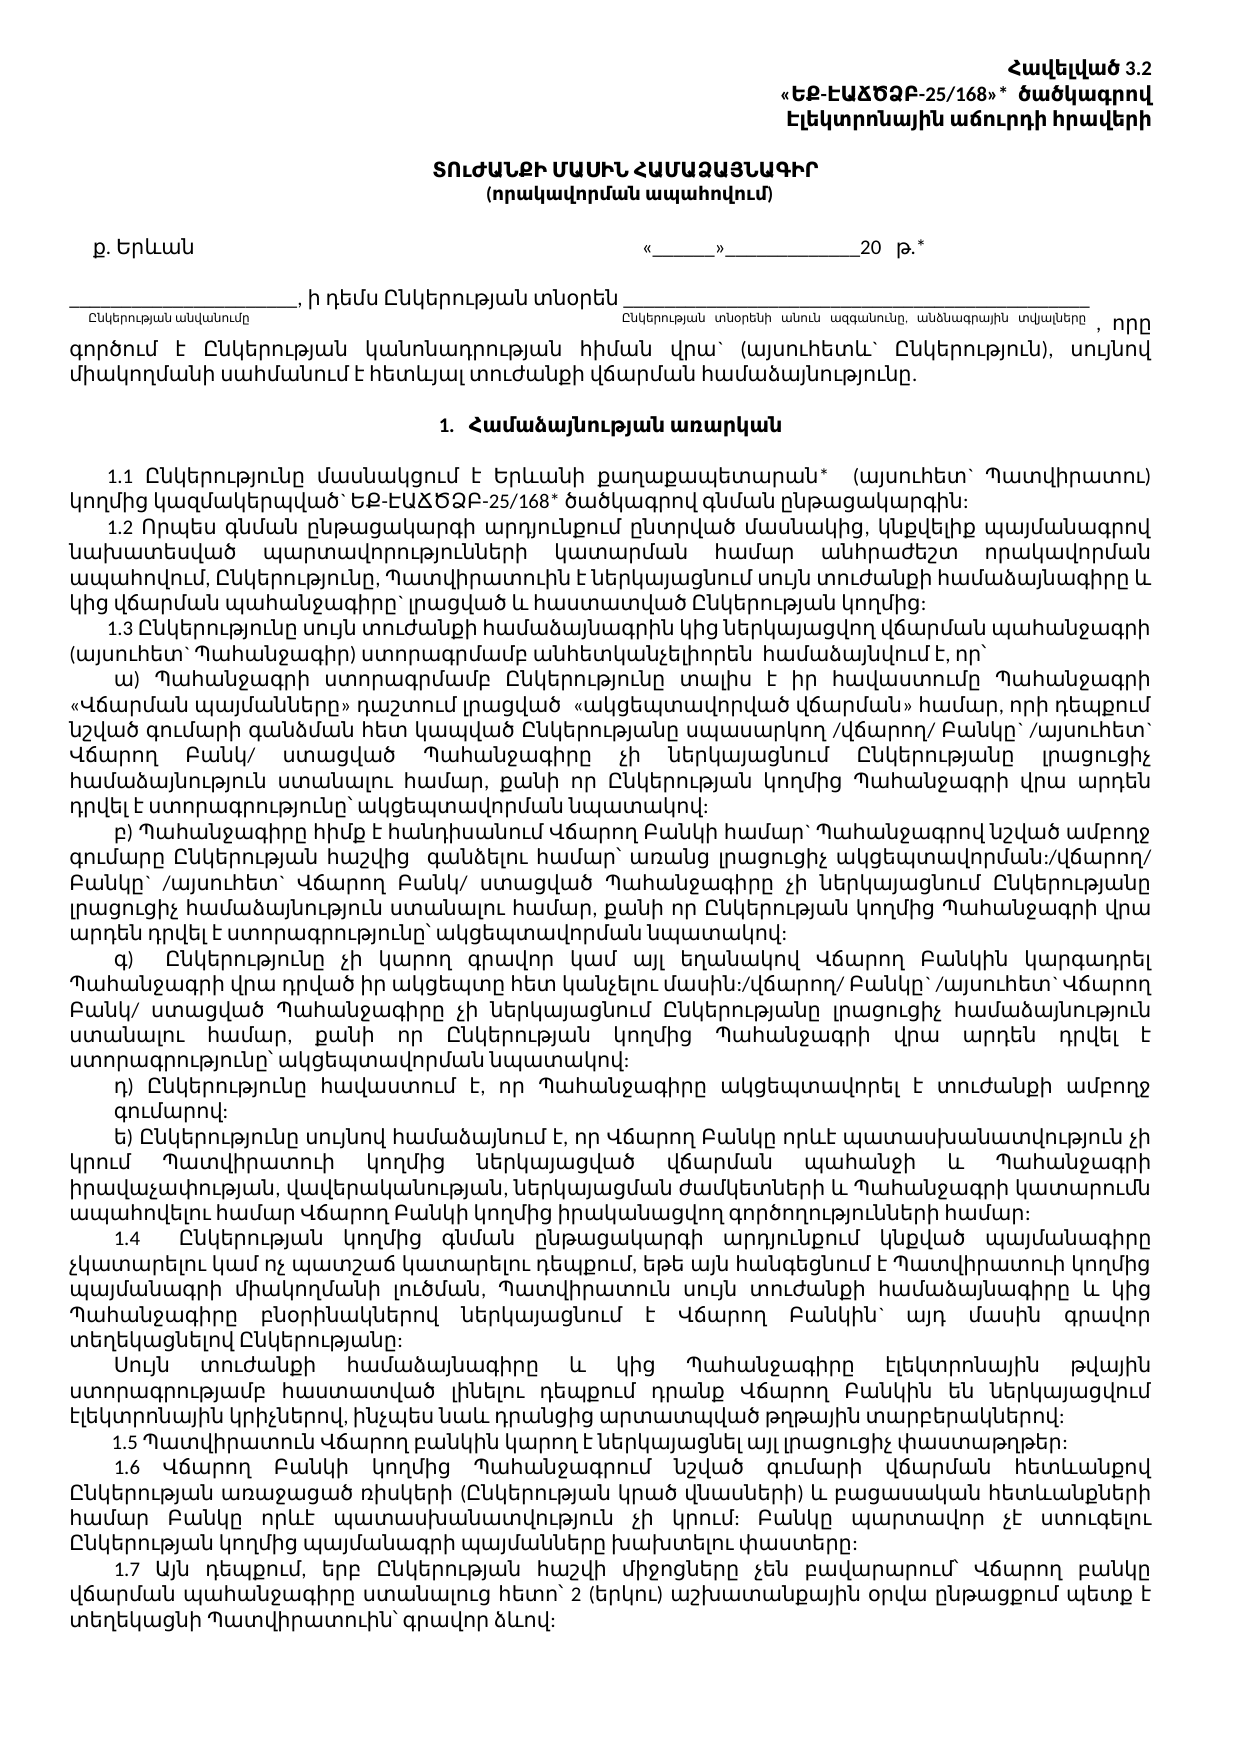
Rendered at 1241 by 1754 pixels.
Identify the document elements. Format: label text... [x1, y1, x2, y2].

text 1.4 Ընկերության կողմից գնման ընթացակարգի արդյունքում կնքված պայմանագիրը չկատարելու կամ ոչ պատշաճ կատարելու դեպքում, եթե այն հանգեցնում է Պատվիրատուի կողմից պայմանագրի միակողմանի լուծման, Պատվիրատուն սույն տուժանքի համաձայնագիրը և կից Պահանջագիրը բնօրինակներով ներկայացնում է Վճարող Բանկին` այդ մասին գրավոր տեղեկացնելով Ընկերությանը: [69, 1226, 1152, 1353]
text Սույն տուժանքի համաձայնագիրը և կից Պահանջագիրը էլեկտրոնային թվային ստորագրությամբ հաստատված լինելու դեպքում դրանք Վճարող Բանկին են ներկայացվում էլեկտրոնային կրիչներով, ինչպես նաև դրանցից արտատպված թղթային տարբերակներով: [69, 1353, 1152, 1429]
text Ընկերության անվանումը Ընկերության տնօրենի անուն ազգանունը, անձնագրային տվյալները , որը գործում է Ընկերության կանոնադրության հիման վրա` (այսուհետև` Ընկերություն), սույնով միակողմանի սահմանում է հետևյալ տուժանքի վճարման համաձայնությունը. [69, 311, 1152, 387]
text Հավելված 3.2 [69, 56, 1152, 81]
text ա) Պահանջագրի ստորագրմամբ Ընկերությունը տալիս է իր հավաստումը Պահանջագրի «Վճարման պայմանները» դաշտում լրացված «ակցեպտավորված վճարման» համար, որի դեպքում նշված գումարի գանձման հետ կապված Ընկերությանը սպասարկող /վճարող/ Բանկը` /այսուհետ` Վճարող Բանկ/ ստացված Պահանջագիրը չի ներկայացնում Ընկերությանը լրացուցիչ համաձայնություն ստանալու համար, քանի որ Ընկերության կողմից Պահանջագրի վրա արդեն դրվել է ստորագրությունը՝ ակցեպտավորման նպատակով: [69, 666, 1152, 819]
text ե) Ընկերությունը սույնով համաձայնում է, որ Վճարող Բանկը որևէ պատասխանատվություն չի կրում Պատվիրատուի կողմից ներկայացված վճարման պահանջի և Պահանջագրի իրավաչափության, վավերականության, ներկայացման ժամկետների և Պահանջագրի կատարումն ապահովելու համար Վճարող Բանկի կողմից իրականացվող գործողությունների համար: [69, 1124, 1152, 1226]
text դ) Ընկերությունը հավաստում է, որ Պահանջագիրը ակցեպտավորել է տուժանքի ամբողջ գումարով: [113, 1073, 1152, 1124]
text 1.6 Վճարող Բանկի կողմից Պահանջագրում նշված գումարի վճարման հետևանքով Ընկերության առաջացած ռիսկերի (Ընկերության կրած վնասների) և բացասական հետևանքների համար Բանկը որևէ պատասխանատվություն չի կրում: Բանկը պարտավոր չէ ստուգելու Ընկերության կողմից պայմանագրի պայմանները խախտելու փաստերը: [69, 1454, 1152, 1556]
text 1.2 Որպես գնման ընթացակարգի արդյունքում ընտրված մասնակից, կնքվելիք պայմանագրով նախատեսված պարտավորությունների կատարման համար անհրաժեշտ որակավորման ապահովում, Ընկերությունը, Պատվիրատուին է ներկայացնում սույն տուժանքի համաձայնագիրը և կից վճարման պահանջագիրը` լրացված և հաստատված Ընկերության կողմից: [69, 514, 1152, 616]
text 1.7 Այն դեպքում, երբ Ընկերության հաշվի միջոցները չեն բավարարում՝ Վճարող բանկը վճարման պահանջագիրը ստանալուց հետո՝ 2 (երկու) աշխատանքային օրվա ընթացքում պետք է տեղեկացնի Պատվիրատուին՝ գրավոր ձևով: [69, 1556, 1152, 1632]
text ______________________, ի դեմս Ընկերության տնօրեն _____________________________________________ [69, 285, 1152, 311]
text 1. Համաձայնության առարկան [69, 412, 1152, 438]
text 1.1 Ընկերությունը մասնակցում է Երևանի քաղաքապետարան* (այսուհետ` Պատվիրատու) կողմից կազմակերպված` ԵՔ-ԷԱՃԾՁԲ-25/168* ծածկագրով գնման ընթացակարգին: [69, 463, 1152, 514]
text 1.5 Պատվիրատուն Վճարող բանկին կարող է ներկայացնել այլ լրացուցիչ փաստաթղթեր: [69, 1429, 1152, 1454]
text բ) Պահանջագիրը հիմք է հանդիսանում Վճարող Բանկի համար` Պահանջագրով նշված ամբողջ գումարը Ընկերության հաշվից գանձելու համար՝ առանց լրացուցիչ ակցեպտավորման:/վճարող/ Բանկը` /այսուհետ` Վճարող Բանկ/ ստացված Պահանջագիրը չի ներկայացնում Ընկերությանը լրացուցիչ համաձայնություն ստանալու համար, քանի որ Ընկերության կողմից Պահանջագրի վրա արդեն դրվել է ստորագրությունը՝ ակցեպտավորման նպատակով: [69, 819, 1152, 946]
text ՏՈւԺԱՆՔԻ ՄԱՍԻՆ ՀԱՄԱՁԱՅՆԱԳԻՐ [69, 157, 1152, 183]
text Էլեկտրոնային աճուրդի հրավերի [69, 106, 1152, 132]
text գ) Ընկերությունը չի կարող գրավոր կամ այլ եղանակով Վճարող Բանկին կարգադրել Պահանջագրի վրա դրված իր ակցեպտը հետ կանչելու մասին:/վճարող/ Բանկը` /այսուհետ` Վճարող Բանկ/ ստացված Պահանջագիրը չի ներկայացնում Ընկերությանը լրացուցիչ համաձայնություն ստանալու համար, քանի որ Ընկերության կողմից Պահանջագրի վրա արդեն դրվել է ստորագրությունը՝ ակցեպտավորման նպատակով: [69, 946, 1152, 1073]
text (որակավորման ապահովում) [69, 183, 1152, 206]
text ք. Երևան «______»_____________20 թ.* [69, 234, 1152, 260]
text 1.3 Ընկերությունը սույն տուժանքի համաձայնագրին կից ներկայացվող վճարման պահանջագրի (այսուհետ` Պահանջագիր) ստորագրմամբ անհետկանչելիորեն համաձայնվում է, որ՝ [69, 616, 1152, 666]
text «ԵՔ-ԷԱՃԾՁԲ-25/168»* ծածկագրով [69, 81, 1152, 106]
